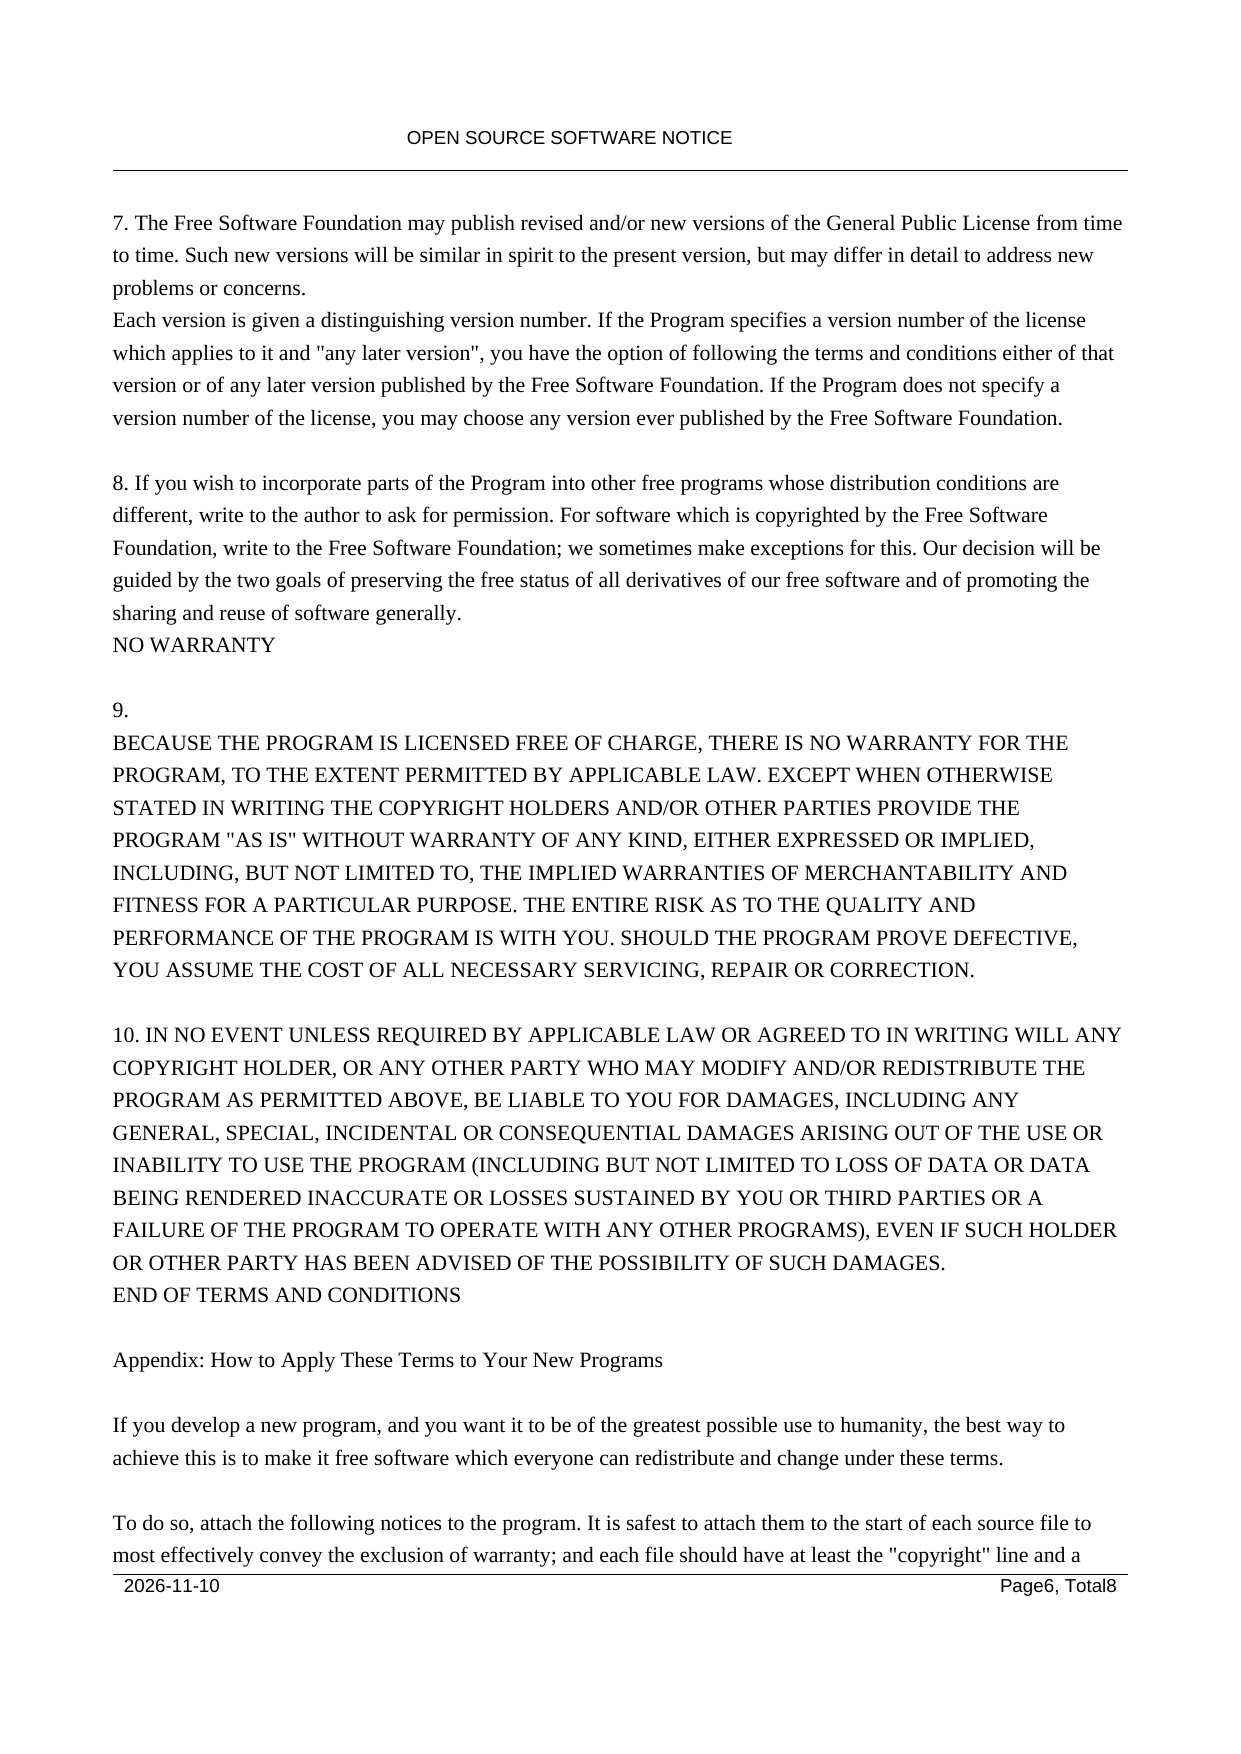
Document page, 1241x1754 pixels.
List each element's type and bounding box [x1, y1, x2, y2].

text [112, 206, 1128, 1571]
